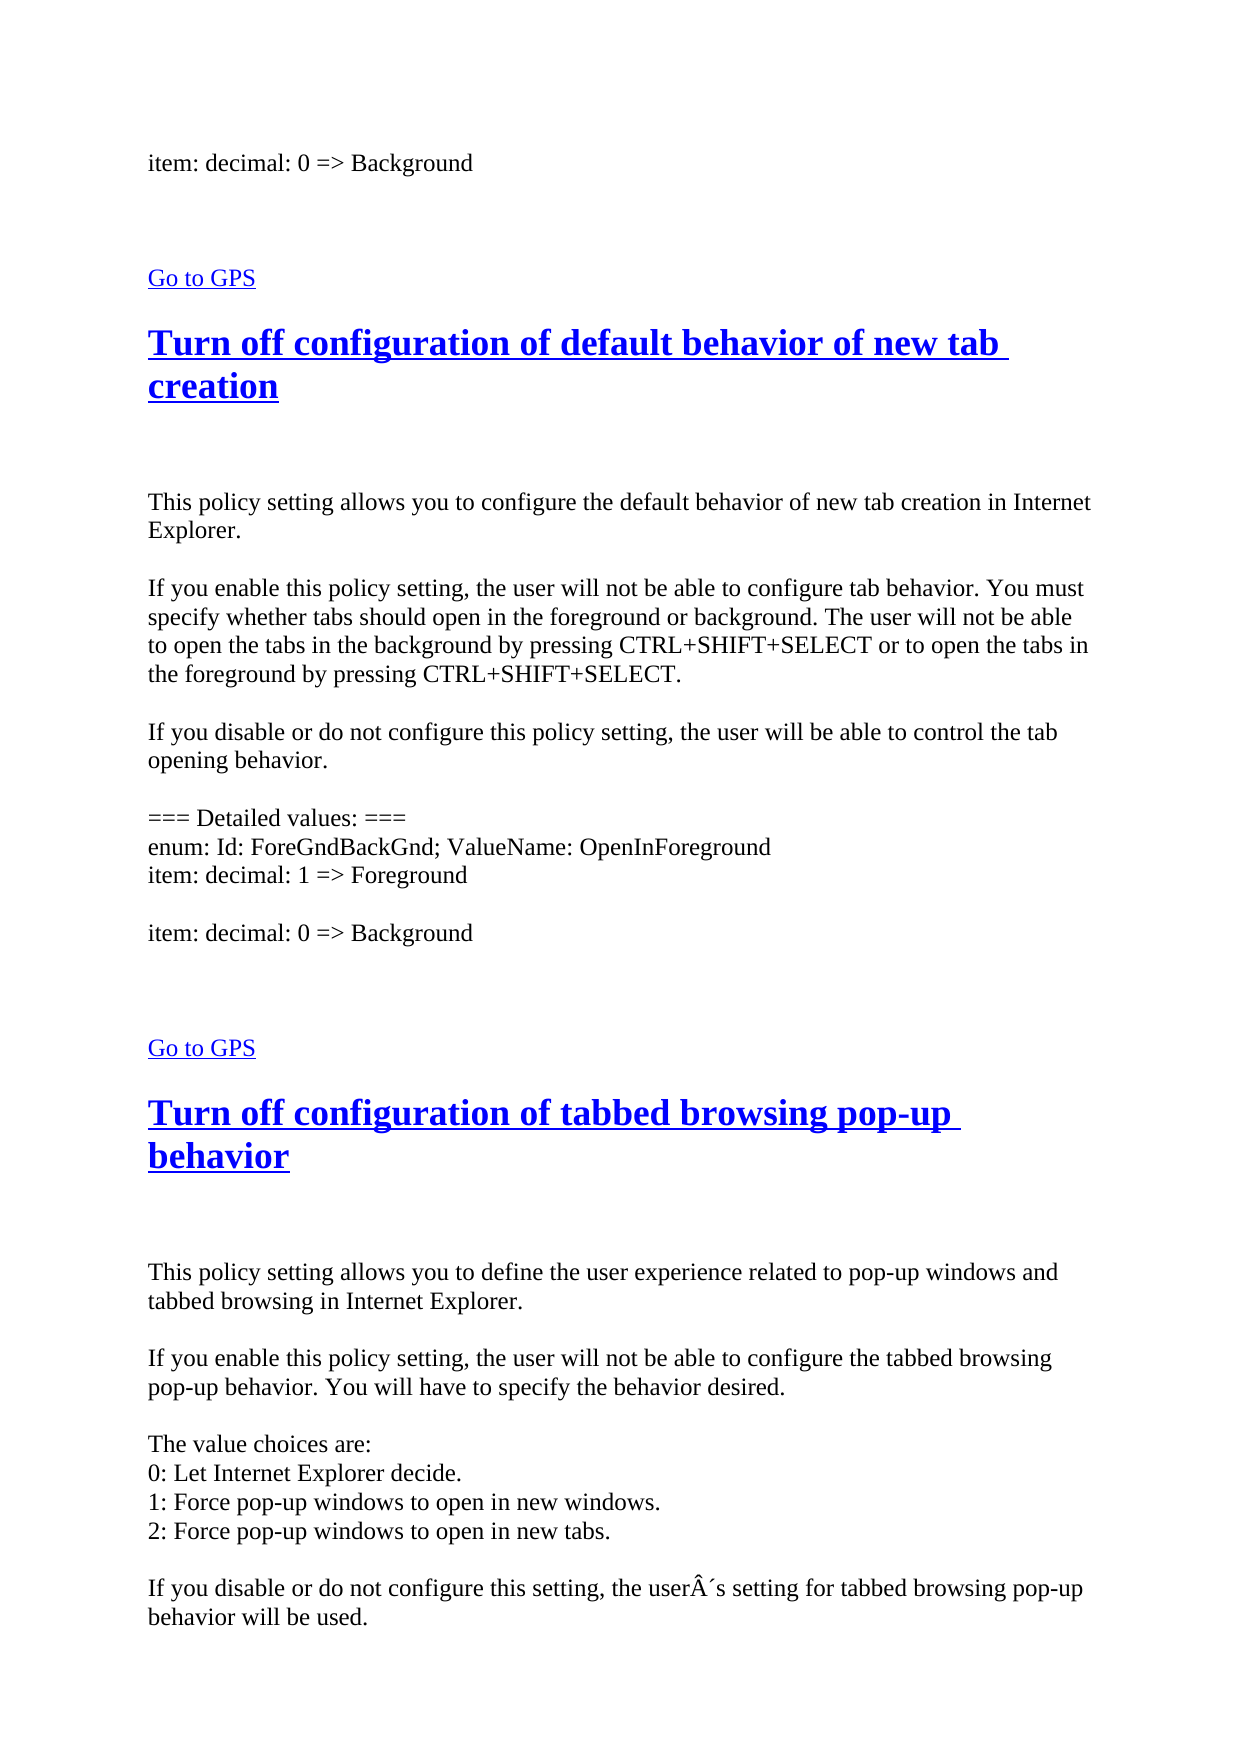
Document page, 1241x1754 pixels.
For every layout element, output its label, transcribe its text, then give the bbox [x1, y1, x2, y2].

text Turn off configuration of tabbed browsing pop-up behavior [148, 1091, 1093, 1177]
text Turn off configuration of default behavior of new tab creation [148, 321, 1093, 407]
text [148, 1257, 1093, 1631]
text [148, 148, 1093, 291]
